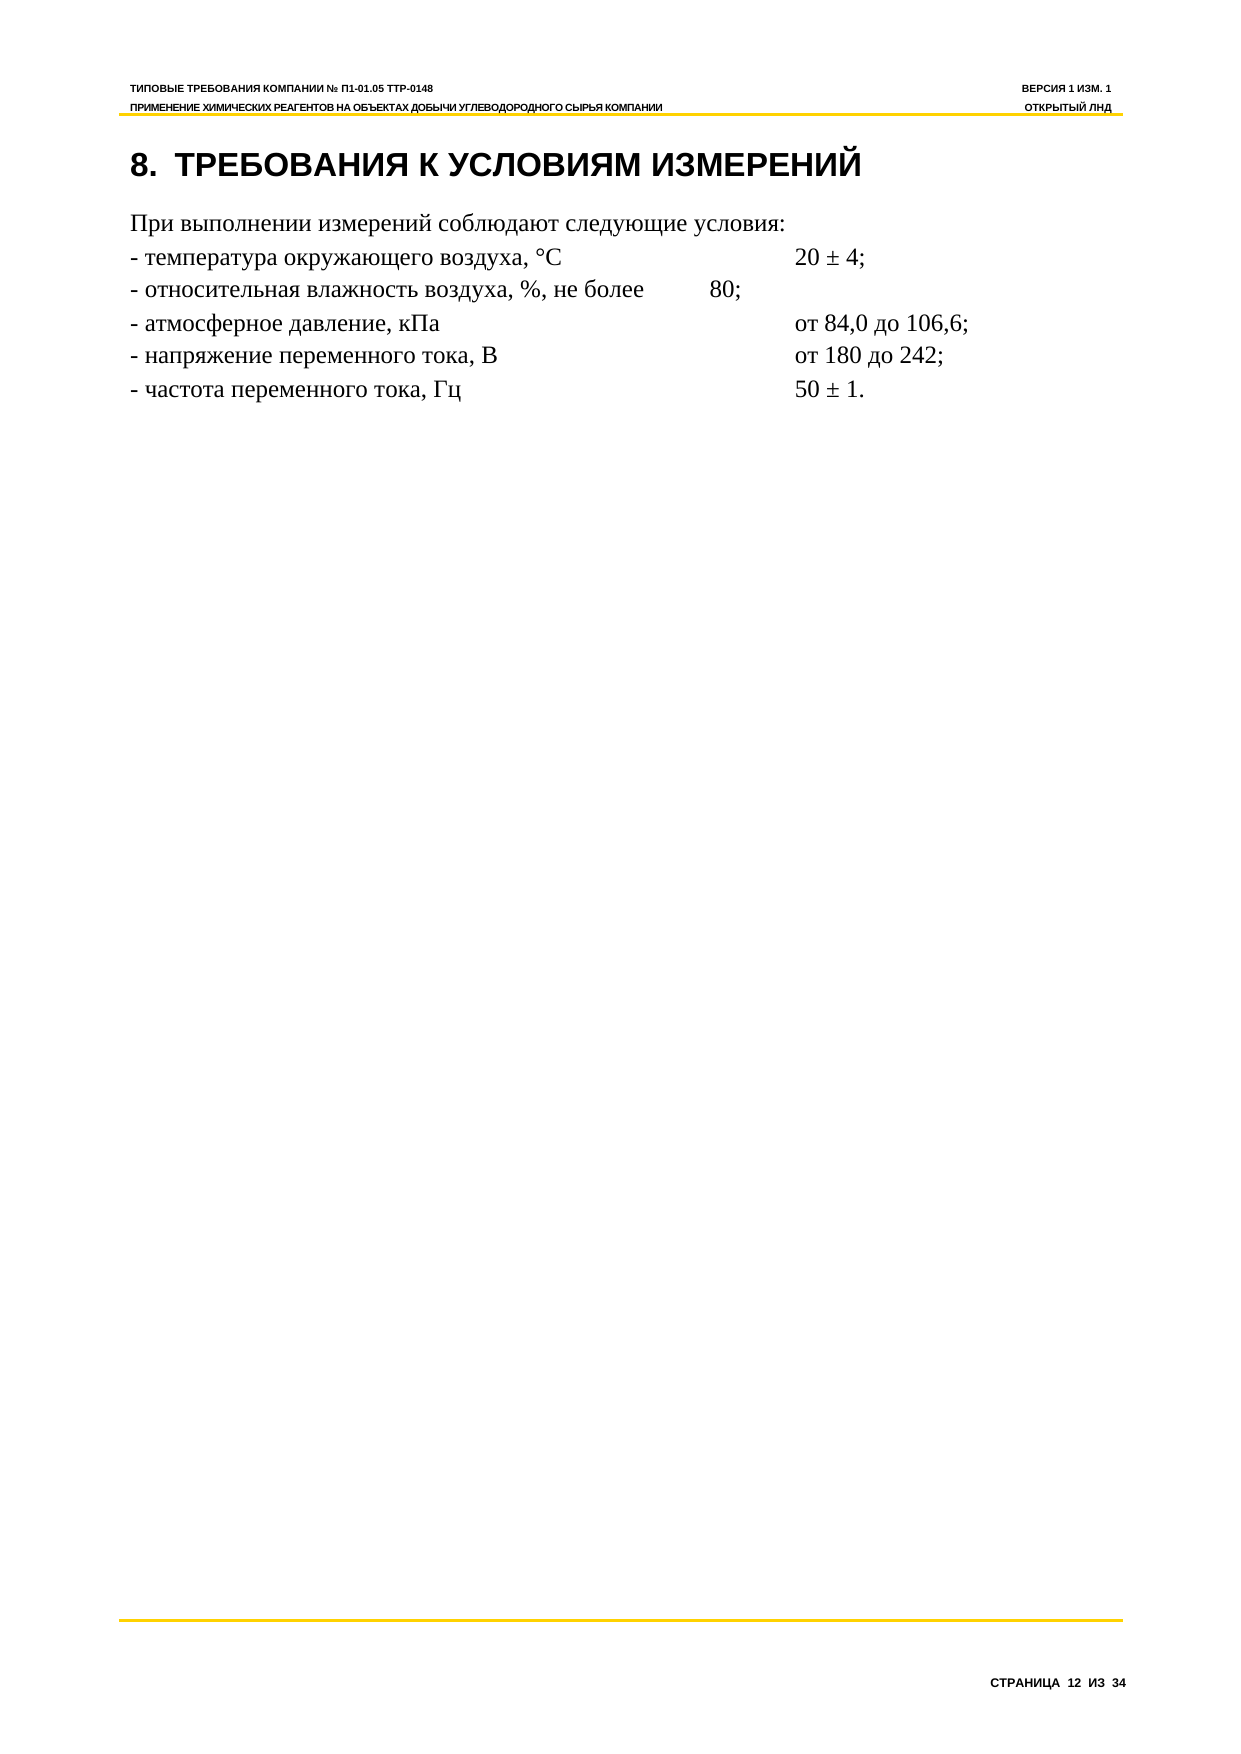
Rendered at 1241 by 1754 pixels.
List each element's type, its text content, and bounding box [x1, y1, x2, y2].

text - относительная влажность воздуха, %, не более 80; [130, 274, 1134, 303]
text При выполнении измерений соблюдают следующие условия: [130, 208, 1134, 237]
list ТРЕБОВАНИЯ К УСЛОВИЯМ ИЗМЕРЕНИЙ [130, 145, 1134, 183]
text - атмосферное давление, кПа от 84,0 до 106,6; [130, 308, 1134, 336]
text - температура окружающего воздуха, °С 20 ± 4; [130, 242, 1134, 270]
text - напряжение переменного тока, В от 180 до 242; [130, 341, 1134, 369]
text - частота переменного тока, Гц 50 ± 1. [130, 374, 1134, 402]
